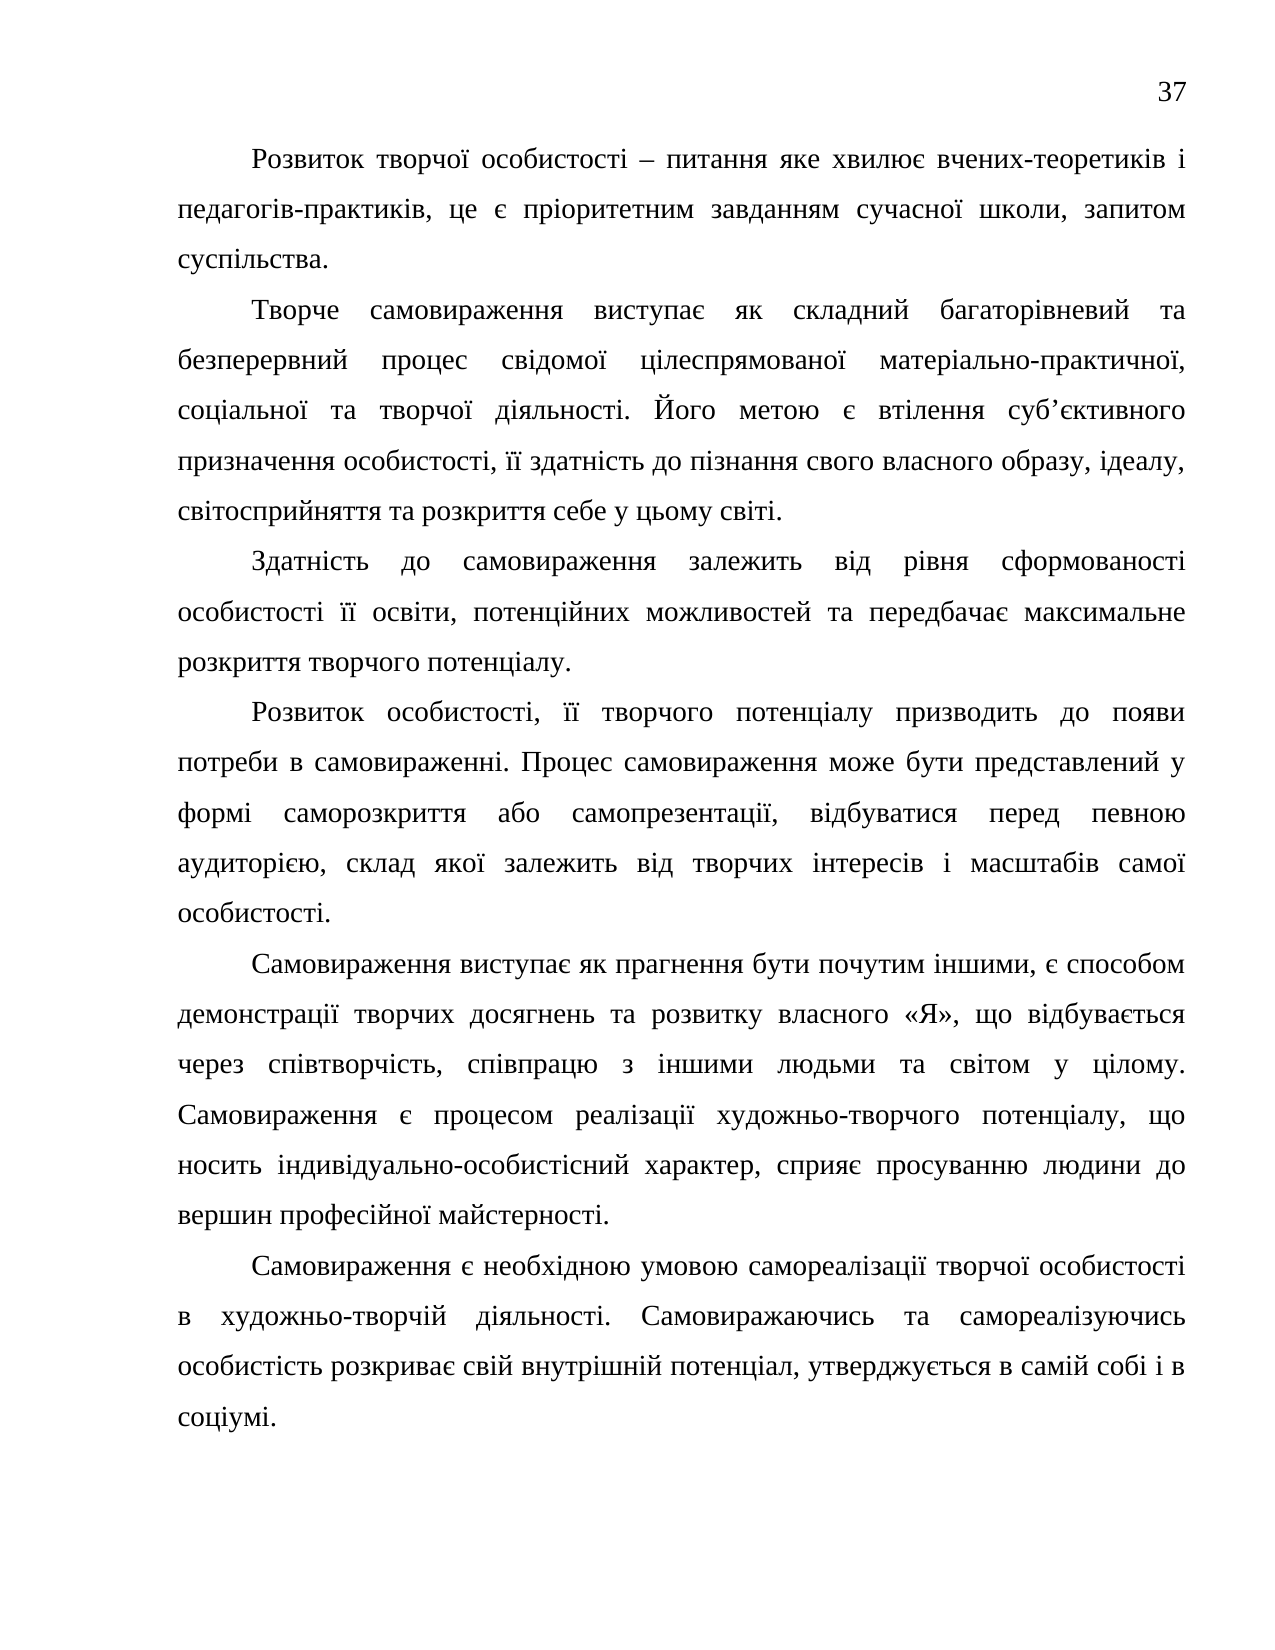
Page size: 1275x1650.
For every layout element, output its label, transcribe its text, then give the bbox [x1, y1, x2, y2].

text Розвиток особистості, її творчого потенціалу призводить до появи потреби в самовираженні. Процес самовираження може бути представлений у формі саморозкриття або самопрезентації, відбуватися перед певною аудиторією, склад якої залежить від творчих інтересів і масштабів самої особистості. [177, 694, 1186, 929]
text Здатність до самовираження залежить від рівня сформованості особистості її освіти, потенційних можливостей та передбачає максимальне розкриття творчого потенціалу. [177, 543, 1186, 677]
text Розвиток творчої особистості – питання яке хвилює вчених-теоретиків і педагогів-практиків, це є пріоритетним завданням сучасної школи, запитом суспільства. [177, 141, 1186, 275]
text Творче самовираження виступає як складний багаторівневий та безперервний процес свідомої цілеспрямованої матеріально-практичної, соціальної та творчої діяльності. Його метою є втілення суб’єктивного призначення особистості, її здатність до пізнання свого власного образу, ідеалу, світосприйняття та розкриття себе у цьому світі. [177, 292, 1186, 527]
text Самовираження є необхідною умовою самореалізації творчої особистості в художньо-творчій діяльності. Самовиражаючись та самореалізуючись особистість розкриває свій внутрішній потенціал, утверджується в самій собі і в соціумі. [177, 1248, 1186, 1432]
text Самовираження виступає як прагнення бути почутим іншими, є способом демонстрації творчих досягнень та розвитку власного «Я», що відбувається через співтворчість, співпрацю з іншими людьми та світом у цілому. Самовираження є процесом реалізації художньо-творчого потенціалу, що носить індивідуально-особистісний характер, сприяє просуванню людини до вершин професійної майстерності. [177, 946, 1186, 1231]
